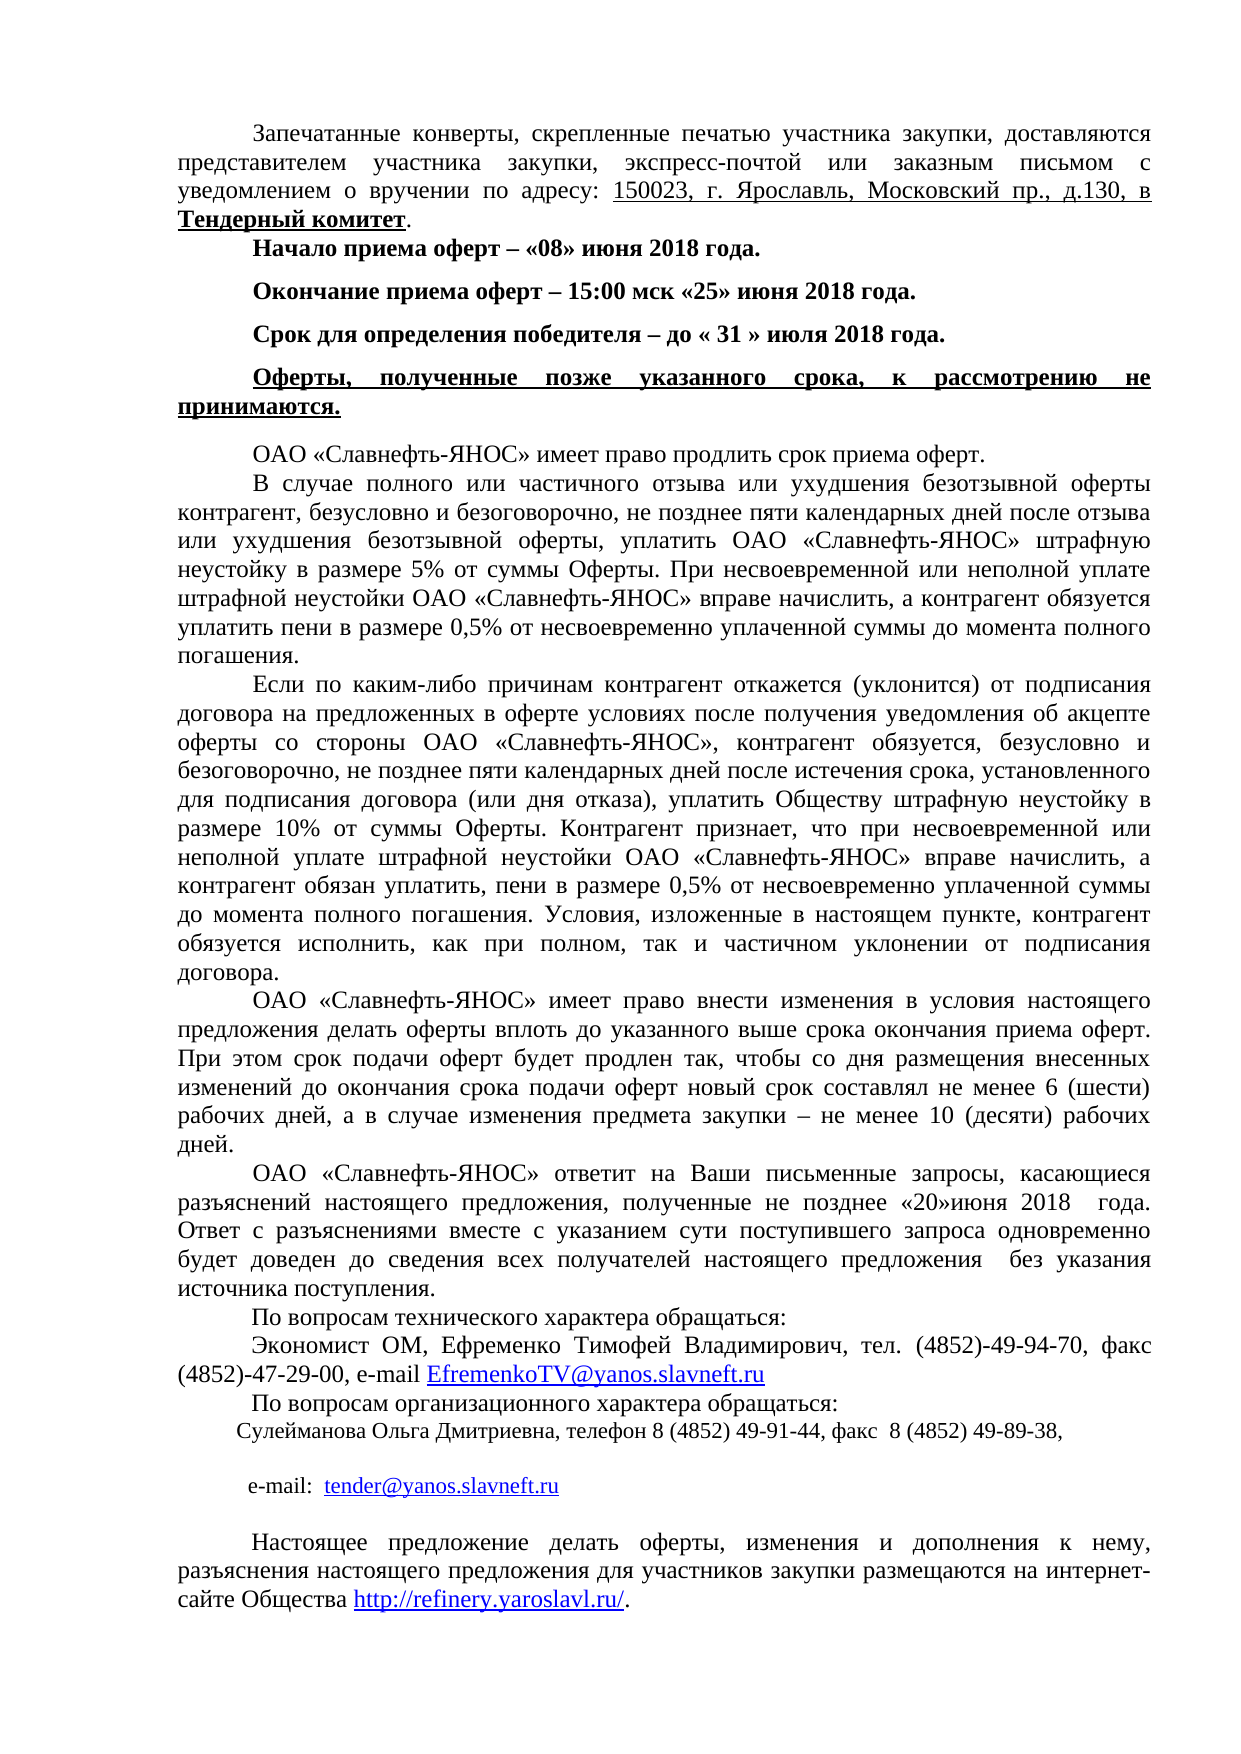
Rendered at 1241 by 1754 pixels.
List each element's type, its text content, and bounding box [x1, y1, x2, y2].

text e-mail: tender@yanos.slavneft.ru [177, 1472, 1152, 1498]
text Если по каким-либо причинам контрагент откажется (уклонится) от подписания договора на предложенных в оферте условиях после получения уведомления об акцепте оферты со стороны ОАО «Славнефть-ЯНОС», контрагент обязуется, безусловно и безоговорочно, не позднее пяти календарных дней после истечения срока, установленного для подписания договора (или дня отказа), уплатить Обществу штрафную неустойку в размере 10% от суммы Оферты. Контрагент признает, что при несвоевременной или неполной уплате штрафной неустойки ОАО «Славнефть-ЯНОС» вправе начислить, а контрагент обязан уплатить, пени в размере 0,5% от несвоевременно уплаченной суммы до момента полного погашения. Условия, изложенные в настоящем пункте, контрагент обязуется исполнить, как при полном, так и частичном уклонении от подписания договора. [177, 669, 1152, 985]
text Оферты, полученные позже указанного срока, к рассмотрению не принимаются. [177, 362, 1152, 420]
text ОАО «Славнефть-ЯНОС» ответит на Ваши письменные запросы, касающиеся разъяснений настоящего предложения, полученные не позднее «20»июня 2018 года. Ответ с разъяснениями вместе с указанием сути поступившего запроса одновременно будет доведен до сведения всех получателей настоящего предложения без указания источника поступления. [177, 1158, 1152, 1302]
text Экономист ОМ, Ефременко Тимофей Владимирович, тел. (4852)-49-94-70, факс (4852)-47-29-00, e-mail EfremenkoTV@yanos.slavneft.ru [177, 1330, 1152, 1388]
text ОАО «Славнефть-ЯНОС» имеет право внести изменения в условия настоящего предложения делать оферты вплоть до указанного выше срока окончания приема оферт. При этом срок подачи оферт будет продлен так, чтобы со дня размещения внесенных изменений до окончания срока подачи оферт новый срок составлял не менее 6 (шести) рабочих дней, а в случае изменения предмета закупки – не менее 10 (десяти) рабочих дней. [177, 985, 1152, 1158]
text Окончание приема оферт – 15:00 мск «25» июня 2018 года. [177, 276, 1152, 305]
text Срок для определения победителя – до « 31 » июля 2018 года. [177, 319, 1152, 348]
text Начало приема оферт – «08» июня 2018 года. [177, 233, 1152, 262]
text ОАО «Славнефть-ЯНОС» имеет право продлить срок приема оферт. [177, 439, 1152, 468]
text В случае полного или частичного отзыва или ухудшения безотзывной оферты контрагент, безусловно и безоговорочно, не позднее пяти календарных дней после отзыва или ухудшения безотзывной оферты, уплатить ОАО «Славнефть-ЯНОС» штрафную неустойку в размере 5% от суммы Оферты. При несвоевременной или неполной уплате штрафной неустойки ОАО «Славнефть-ЯНОС» вправе начислить, а контрагент обязуется уплатить пени в размере 0,5% от несвоевременно уплаченной суммы до момента полного погашения. [177, 468, 1152, 669]
text Запечатанные конверты, скрепленные печатью участника закупки, доставляются представителем участника закупки, экспресс-почтой или заказным письмом с уведомлением о вручении по адресу: 150023, г. Ярославль, Московский пр., д.130, в Тендерный комитет. [177, 118, 1152, 233]
text По вопросам технического характера обращаться: [177, 1302, 1152, 1330]
text Настоящее предложение делать оферты, изменения и дополнения к нему, разъяснения настоящего предложения для участников закупки размещаются на интернет-сайте Общества http://refinery.yaroslavl.ru/. [177, 1527, 1152, 1613]
text По вопросам организационного характера обращаться: [177, 1388, 1152, 1417]
text Сулейманова Ольга Дмитриевна, телефон 8 (4852) 49-91-44, факс 8 (4852) 49-89-38, [177, 1417, 1152, 1443]
